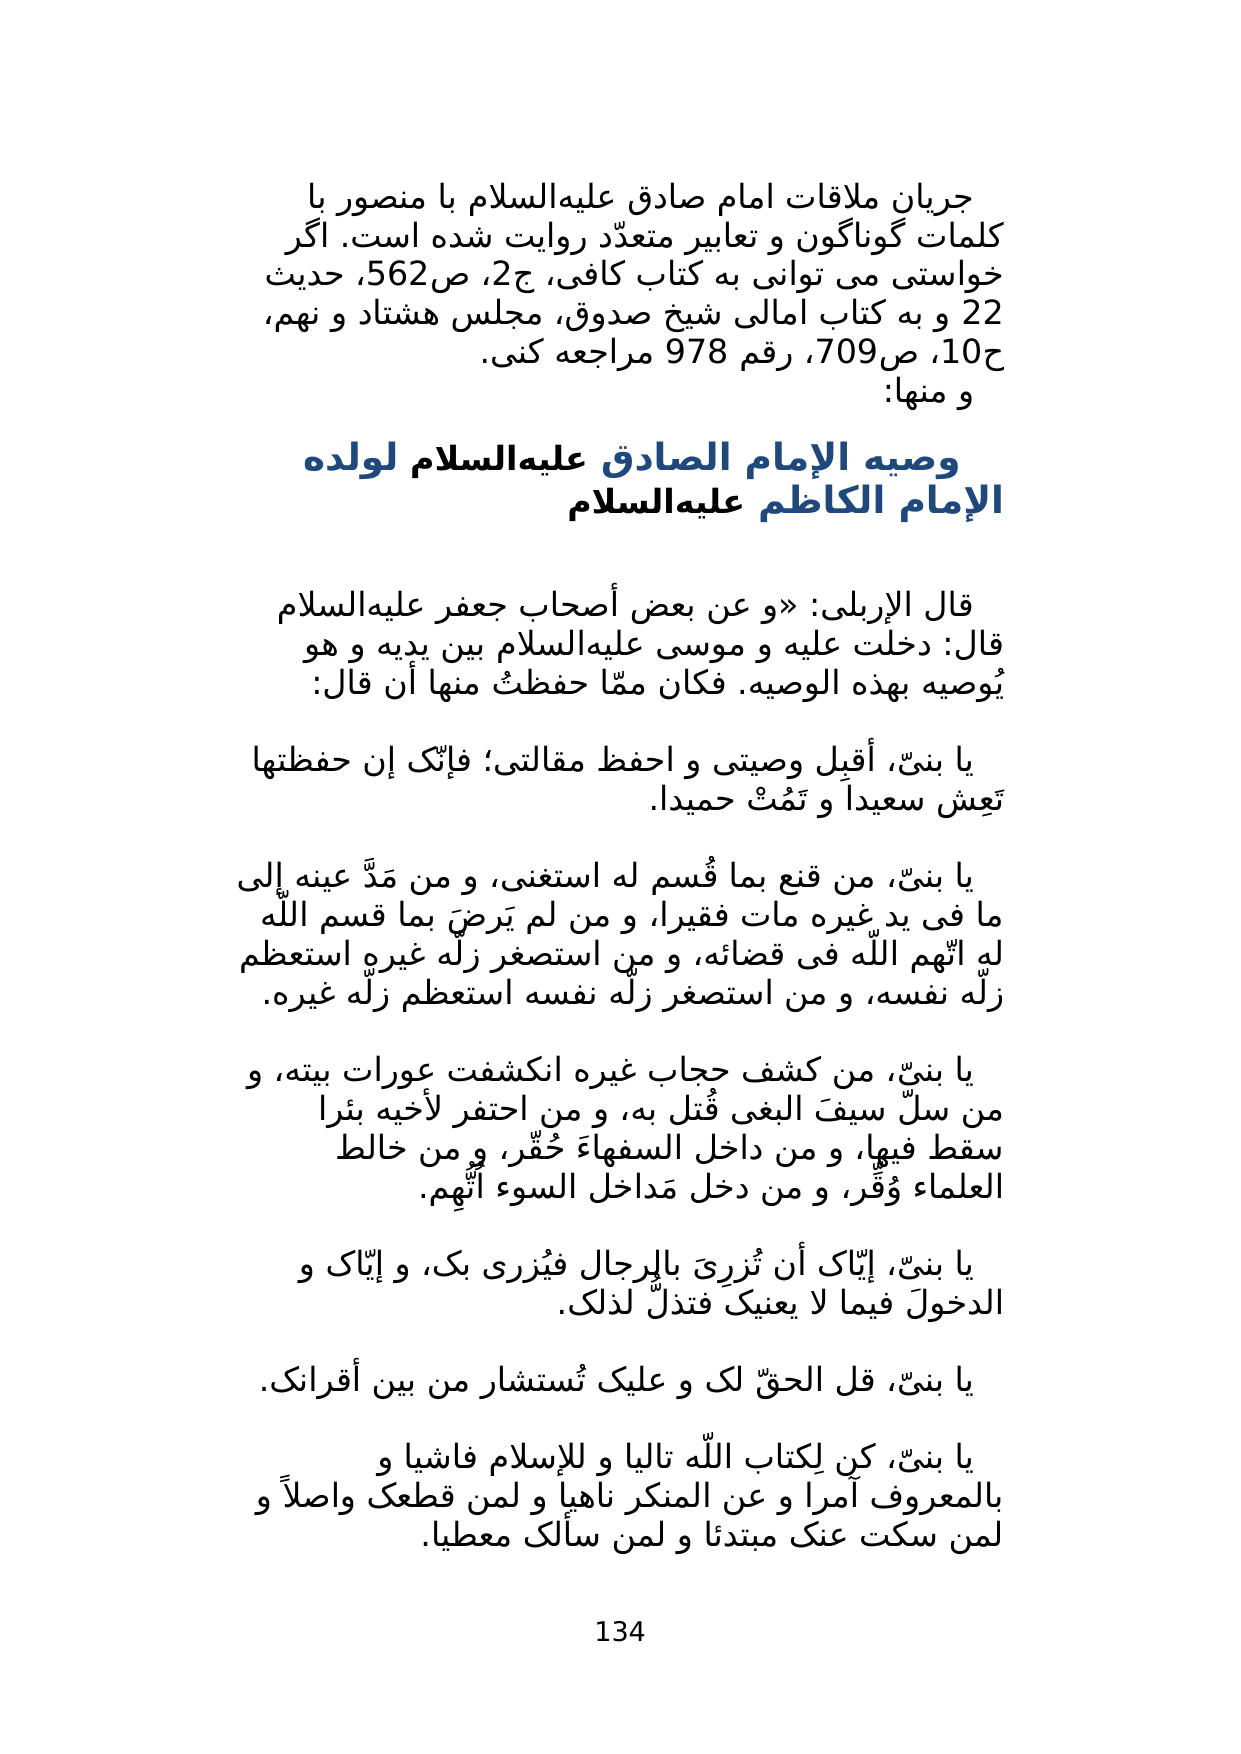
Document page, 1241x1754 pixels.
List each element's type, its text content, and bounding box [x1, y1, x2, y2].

text یا بنیّ، قل الحقّ لک و علیک تُستشار من بین أقرانک. [236, 1360, 1004, 1399]
text یا بنیّ، کن لِکتاب اللّه تالیا و للإسلام فاشیا و بالمعروف آمرا و عن المنکر ناهیا و لمن قطعک واصلاً و لمن سکت عنک مبتدئا و لمن سألک معطیا. [236, 1438, 1004, 1554]
text یا بنیّ، من کشف حجاب غیره انکشفت عورات بیته، و من سلّ سیفَ البغی قُتل به، و من احتفر لأخیه بئرا سقط فیها، و من داخل السفهاءَ حُقّر، و من خالط العلماء وُقِّر، و من دخل مَداخل السوء اُتُّهِم. [236, 1051, 1004, 1206]
text قال الإربلی: «و عن بعض أصحاب جعفر عليه‌السلام قال: دخلت علیه و موسی عليه‌السلام بین یدیه و هو یُوصیه بهذه الوصیه. فکان ممّا حفظتُ منها أن قال: [236, 586, 1004, 702]
text و منها: [236, 371, 1004, 410]
text یا بنیّ، إیّاک أن تُزرِیَ بالرجال فیُزری بک، و إیّاک و الدخولَ فیما لا یعنیک فتذلُّ لذلک. [236, 1244, 1004, 1322]
subtitle وصیه الإمام الصادق عليه‌السلام لولده الإمام الکاظم عليه‌السلام [236, 435, 1004, 523]
text یا بنیّ، من قنع بما قُسم له استغنی، و من مَدَّ عینه إلی ما فی ید غیره مات فقیرا، و من لم یَرضَ بما قسم اللّه له اتّهم اللّه فی قضائه، و من استصغر زلّه غیره استعظم زلّه نفسه، و من استصغر زلّه نفسه استعظم زلّه غیره. [236, 857, 1004, 1012]
text یا بنیّ، أقبِل وصیتی و احفظ مقالتی؛ فإنّک إن حفظتها تَعِش سعیدا و تَمُتْ حمیدا. [236, 741, 1004, 818]
text جریان ملاقات امام صادق عليه‌السلام با منصور با کلمات گوناگون و تعابیر متعدّد روایت شده است. اگر خواستی می توانی به کتاب کافی، ج2، ص562، حدیث22 و به کتاب امالی شیخ صدوق، مجلس هشتاد و نهم، ح10، ص709، رقم 978 مراجعه کنی. [236, 177, 1004, 371]
